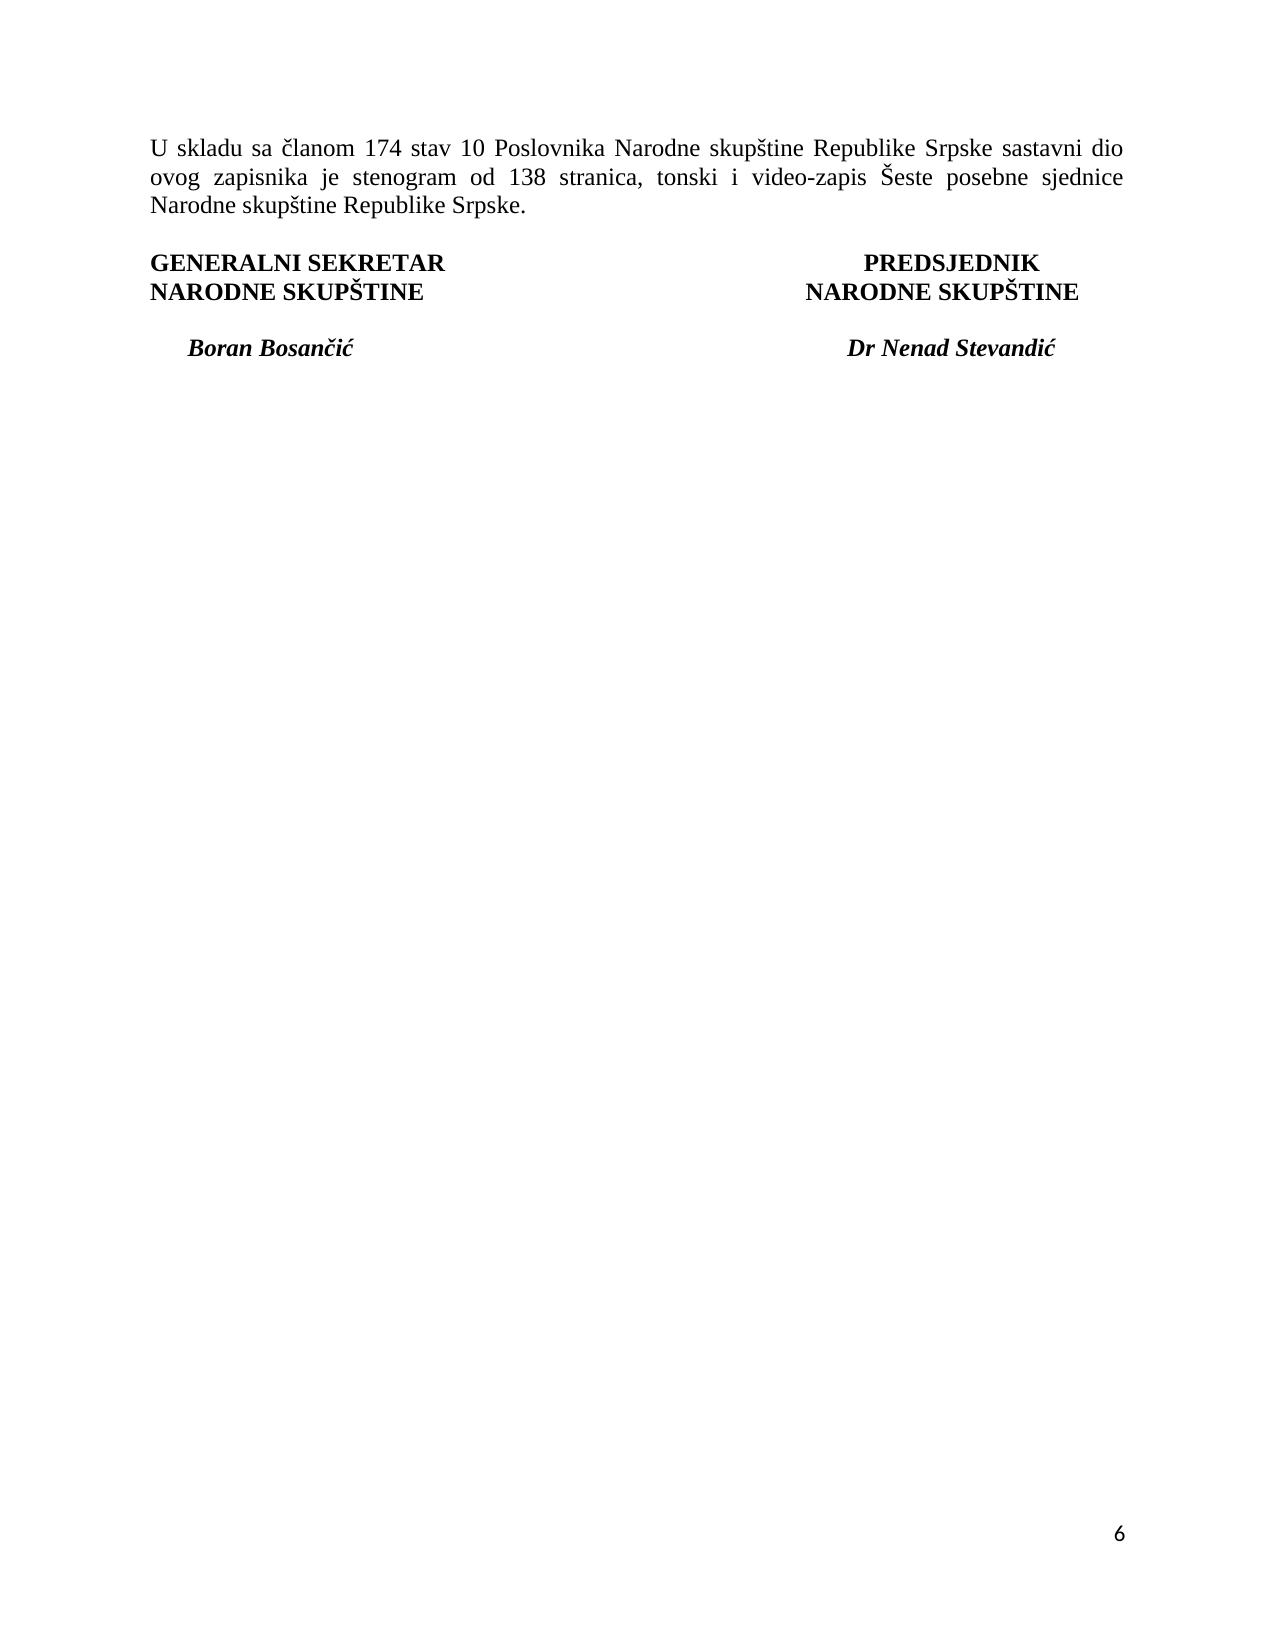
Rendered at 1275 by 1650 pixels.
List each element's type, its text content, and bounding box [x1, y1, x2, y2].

text GENERALNI SEKRETAR PREDSJEDNIK [150, 248, 1125, 277]
text U skladu sa članom 174 stav 10 Poslovnika Narodne skupštine Republike Srpske sastavni dio ovog zapisnika je stenogram od 138 stranica, tonski i video-zapis Šeste posebne sjednice Narodne skupštine Republike Srpske. [150, 133, 1125, 219]
text NARODNE SKUPŠTINE NARODNE SKUPŠTINE [150, 277, 1125, 305]
text Boran Bosančić Dr Nenad Stevandić [150, 333, 1125, 362]
